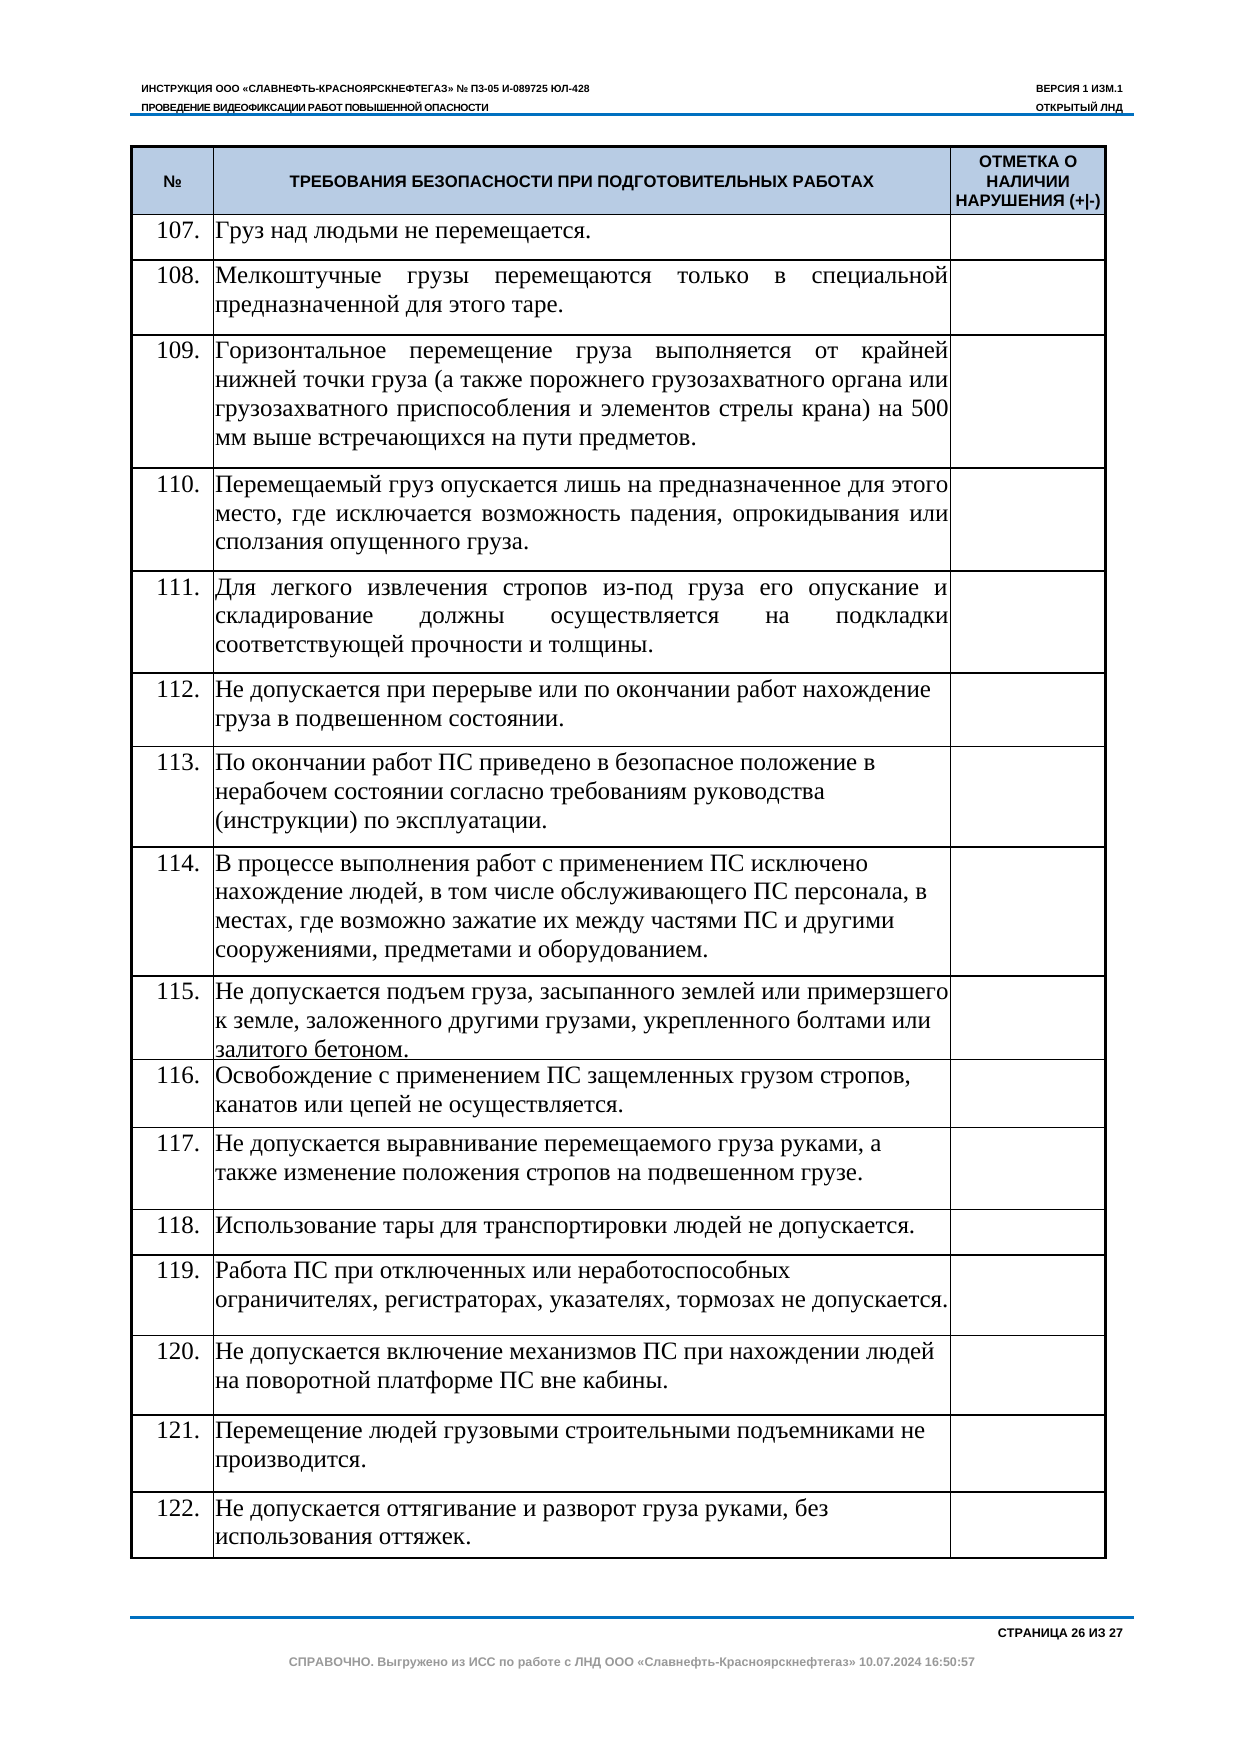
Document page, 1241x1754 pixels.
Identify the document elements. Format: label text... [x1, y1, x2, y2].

table_cell Работа ПС при отключенных или неработоспособных ограничителях, регистраторах, указателях, тормозах не допускается. [214, 1256, 950, 1334]
table_cell [951, 215, 1104, 259]
table_cell 109. [133, 336, 213, 467]
table_cell [951, 674, 1104, 746]
table_cell [951, 572, 1104, 672]
table_cell [951, 469, 1104, 570]
table_cell [951, 1210, 1104, 1254]
table_cell 119. [133, 1256, 213, 1334]
table_cell [951, 747, 1104, 846]
table_cell [951, 336, 1104, 467]
table_cell [951, 1493, 1104, 1557]
table_cell [951, 261, 1104, 334]
table_cell Не допускается выравнивание перемещаемого груза руками, а также изменение положения стропов на подвешенном грузе. [214, 1128, 950, 1209]
table_cell Не допускается включение механизмов ПС при нахождении людей на поворотной платформе ПС вне кабины. [214, 1336, 950, 1414]
table_cell 114. [133, 848, 213, 975]
table_cell Не допускается подъем груза, засыпанного землей или примерзшего к земле, заложенного другими грузами, укрепленного болтами или залитого бетоном. [214, 977, 950, 1059]
table_cell [951, 848, 1104, 975]
table_cell Перемещение людей грузовыми строительными подъемниками не производится. [214, 1416, 950, 1491]
table_cell 122. [133, 1493, 213, 1557]
table_header ОТМЕТКА О НАЛИЧИИ НАРУШЕНИЯ (+|-) [951, 148, 1104, 214]
table_cell 120. [133, 1336, 213, 1414]
table_cell 111. [133, 572, 213, 672]
table_cell 107. [133, 215, 213, 259]
table_cell Горизонтальное перемещение груза выполняется от крайней нижней точки груза (а также порожнего грузозахватного органа или грузозахватного приспособления и элементов стрелы крана) на 500 мм выше встречающихся на пути предметов. [214, 336, 950, 467]
table_cell [951, 977, 1104, 1059]
table_header ТРЕБОВАНИЯ БЕЗОПАСНОСТИ ПРИ ПОДГОТОВИТЕЛЬНЫХ РАБОТАХ [214, 148, 950, 214]
table_header № [133, 148, 213, 214]
table_cell [951, 1416, 1104, 1491]
table_cell Перемещаемый груз опускается лишь на предназначенное для этого место, где исключается возможность падения, опрокидывания или сползания опущенного груза. [214, 469, 950, 570]
table_cell [951, 1128, 1104, 1209]
table_cell 113. [133, 747, 213, 846]
table_cell Не допускается оттягивание и разворот груза руками, без использования оттяжек. [214, 1493, 950, 1557]
table_cell 108. [133, 261, 213, 334]
table_cell Использование тары для транспортировки людей не допускается. [214, 1210, 950, 1254]
table_cell 115. [133, 977, 213, 1059]
table_cell Для легкого извлечения стропов из-под груза его опускание и складирование должны осуществляется на подкладки соответствующей прочности и толщины. [214, 572, 950, 672]
table_cell В процессе выполнения работ с применением ПС исключено нахождение людей, в том числе обслуживающего ПС персонала, в местах, где возможно зажатие их между частями ПС и другими сооружениями, предметами и оборудованием. [214, 848, 950, 975]
table_cell Мелкоштучные грузы перемещаются только в специальной предназначенной для этого таре. [214, 261, 950, 334]
table_cell [951, 1256, 1104, 1334]
table_cell Освобождение с применением ПС защемленных грузом стропов, канатов или цепей не осуществляется. [214, 1060, 950, 1127]
table_cell 110. [133, 469, 213, 570]
table_cell [951, 1336, 1104, 1414]
table_cell Не допускается при перерыве или по окончании работ нахождение груза в подвешенном состоянии. [214, 674, 950, 746]
table_cell [951, 1060, 1104, 1127]
table_cell 118. [133, 1210, 213, 1254]
table_cell По окончании работ ПС приведено в безопасное положение в нерабочем состоянии согласно требованиям руководства (инструкции) по эксплуатации. [214, 747, 950, 846]
table_cell 121. [133, 1416, 213, 1491]
table_cell 116. [133, 1060, 213, 1127]
table_cell 112. [133, 674, 213, 746]
table_cell Груз над людьми не перемещается. [214, 215, 950, 259]
table_cell 117. [133, 1128, 213, 1209]
